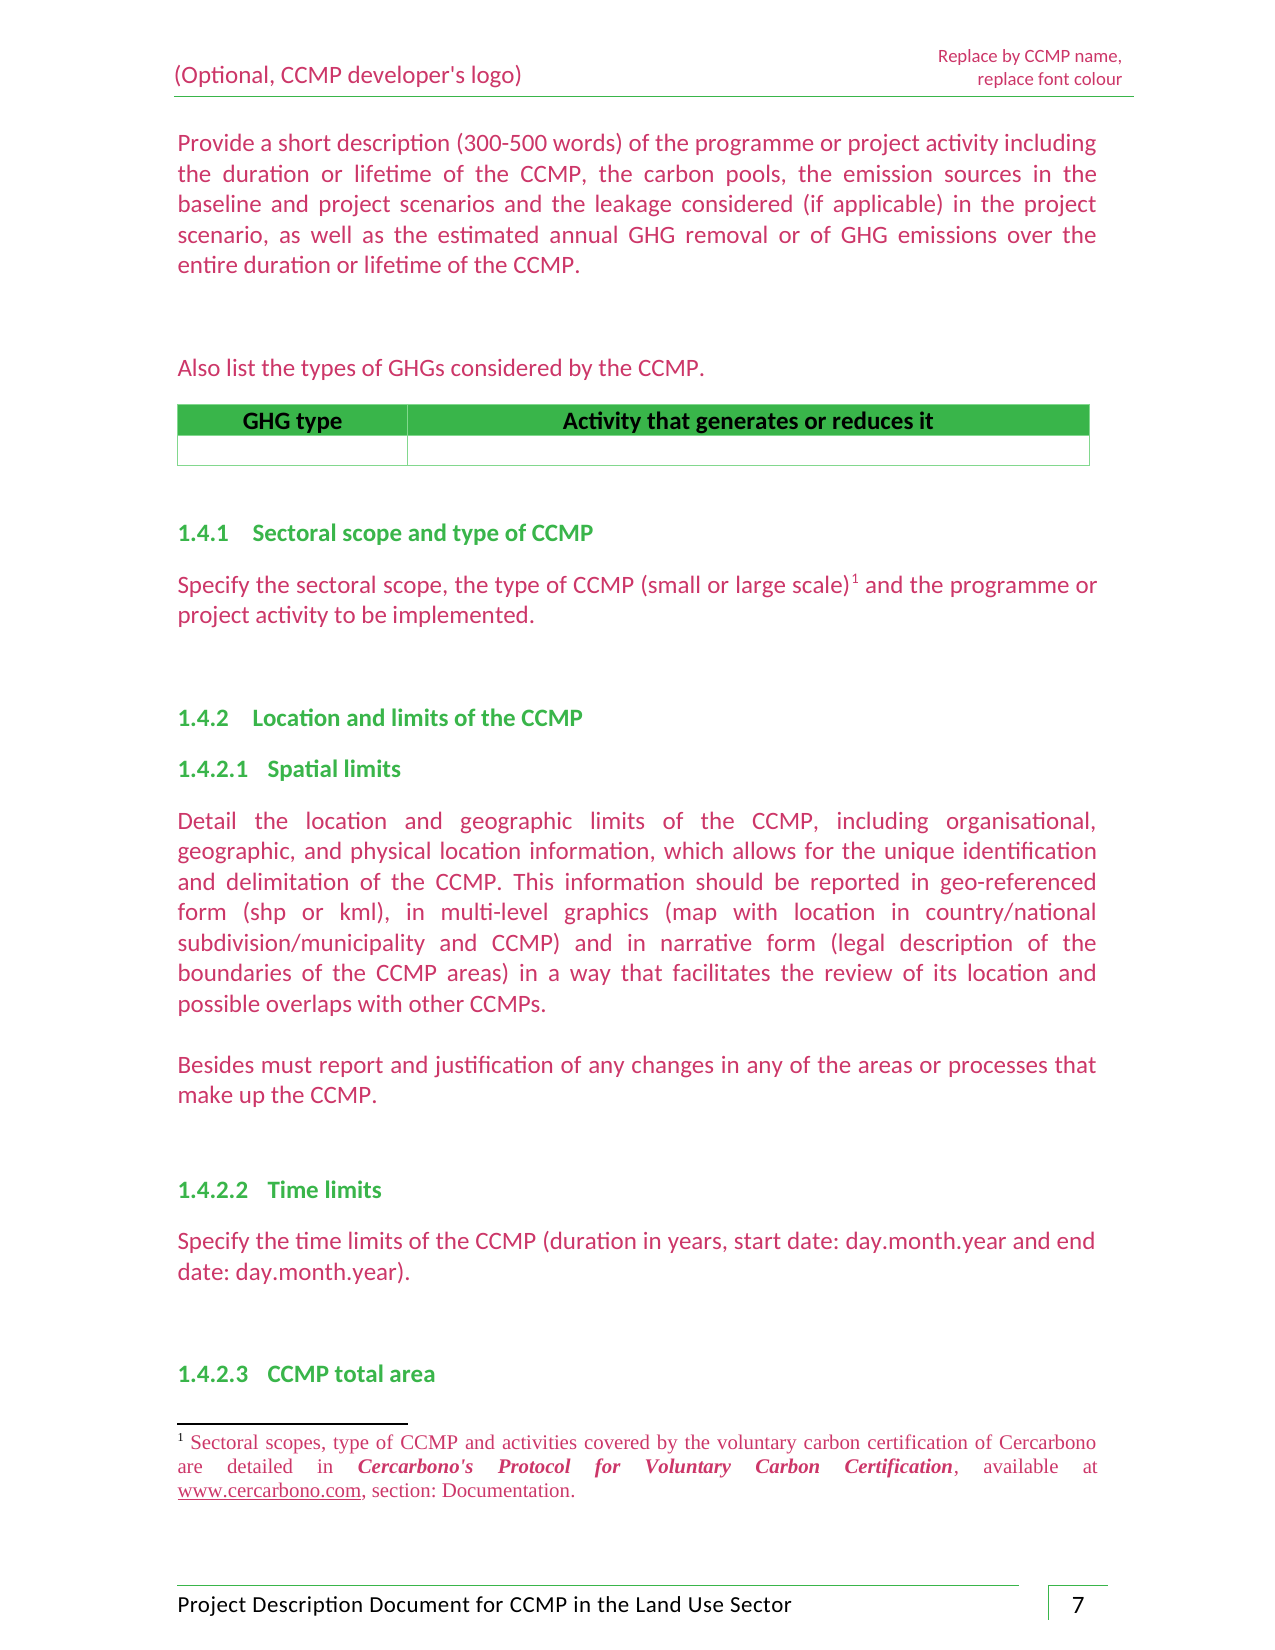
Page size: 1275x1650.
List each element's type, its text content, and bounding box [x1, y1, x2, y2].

table_cell [408, 436, 1089, 465]
text CCMP total area [177, 1358, 1098, 1389]
text Location and limits of the CCMP [177, 702, 1098, 733]
list Detail the location and geographic limits of the CCMP, including organisational, geographic, and physical location information, which allows for the unique identification and delimitation of the CCMP. This information should be reported in geo-referenced form (shp or kml), in multi-level graphics (map with location in country/national subdivision/municipality and CCMP) and in narrative form (legal description of the boundaries of the CCMP areas) in a way that facilitates the review of its location and possible overlaps with other CCMPs. [177, 805, 1098, 1018]
text Specify the time limits of the CCMP (duration in years, start date: day.month.year and end date: day.month.year). [177, 1225, 1098, 1286]
table_cell [178, 436, 407, 465]
text Time limits [177, 1174, 1098, 1204]
text Also list the types of GHGs considered by the CCMP. [177, 352, 1098, 383]
text Specify the sectoral scope, the type of CCMP (small or large scale) and the programme or project activity to be implemented. [177, 569, 1098, 630]
list Besides must report and justification of any changes in any of the areas or processes that make up the CCMP. [177, 1049, 1098, 1110]
table_header GHG type [178, 405, 407, 435]
text Provide a short description (300-500 words) of the programme or project activity including the duration or lifetime of the CCMP, the carbon pools, the emission sources in the baseline and project scenarios and the leakage considered (if applicable) in the project scenario, as well as the estimated annual GHG removal or of GHG emissions over the entire duration or lifetime of the CCMP. [177, 128, 1098, 280]
text Spatial limits [177, 753, 1098, 784]
table_header Activity that generates or reduces it [408, 405, 1089, 435]
text Sectoral scope and type of CCMP [177, 517, 1098, 548]
